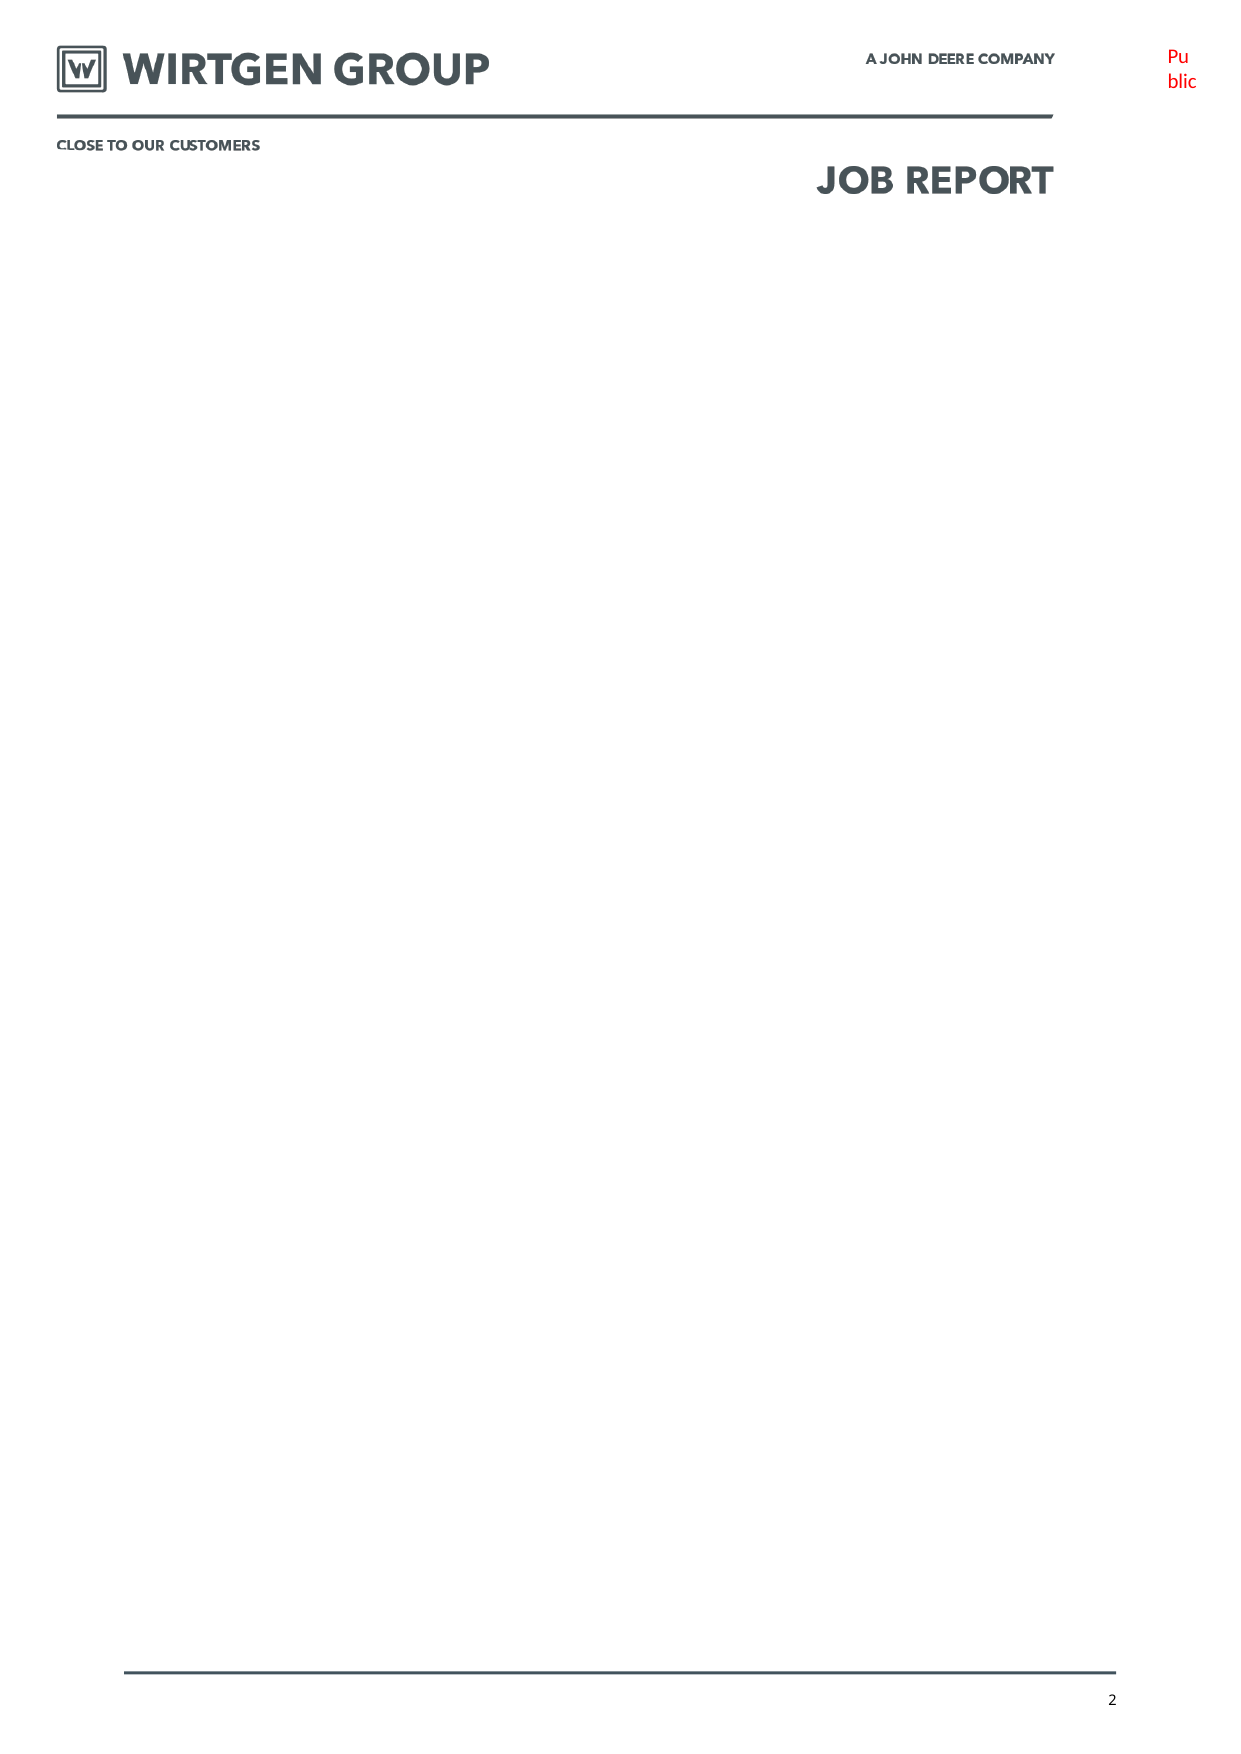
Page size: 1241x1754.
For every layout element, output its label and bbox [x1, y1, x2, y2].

picture [53, 45, 1062, 196]
